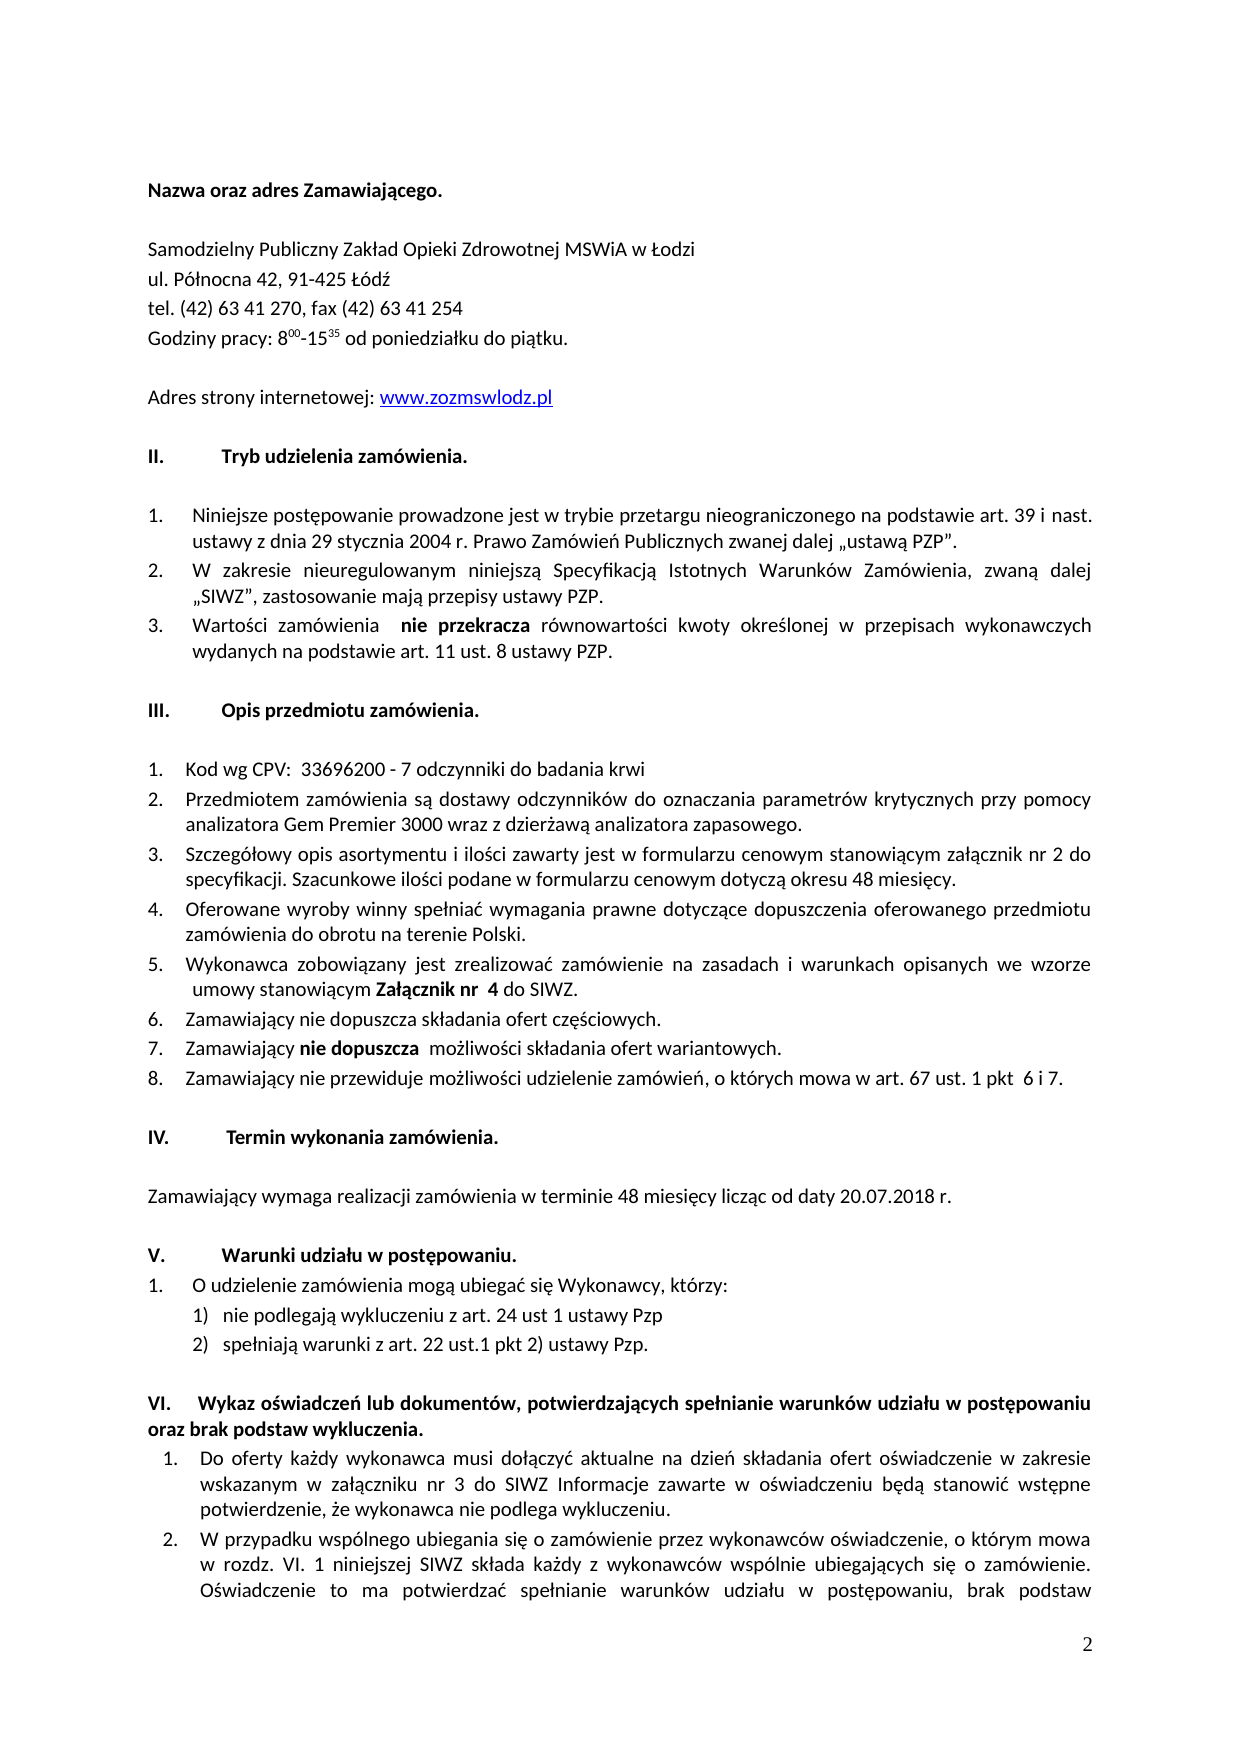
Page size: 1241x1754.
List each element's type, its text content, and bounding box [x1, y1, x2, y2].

text Adres strony internetowej: www.zozmswlodz.pl [148, 384, 1093, 410]
list Przedmiotem zamówienia są dostawy odczynników do oznaczania parametrów krytycznych przy pomocy analizatora Gem Premier 3000 wraz z dzierżawą analizatora zapasowego. [148, 786, 1093, 837]
text Samodzielny Publiczny Zakład Opieki Zdrowotnej MSWiA w Łodzi [148, 236, 1093, 262]
subtitle IV. Termin wykonania zamówienia. [148, 1124, 1093, 1150]
list Zamawiający nie dopuszcza składania ofert częściowych. [148, 1006, 1093, 1031]
list Szczegółowy opis asortymentu i ilości zawarty jest w formularzu cenowym stanowiącym załącznik nr 2 do specyfikacji. Szacunkowe ilości podane w formularzu cenowym dotyczą okresu 48 miesięcy. [148, 841, 1093, 892]
list Zamawiający nie przewiduje możliwości udzielenie zamówień, o których mowa w art. 67 ust. 1 pkt 6 i 7. [148, 1065, 1093, 1091]
list nie podlegają wykluczeniu z art. 24 ust 1 ustawy Pzp [192, 1302, 1093, 1327]
text III. Opis przedmiotu zamówienia. [148, 697, 1093, 723]
text tel. (42) 63 41 270, fax (42) 63 41 254 [148, 296, 1093, 321]
text Godziny pracy: 800-1535 od poniedziałku do piątku. [148, 325, 1093, 351]
list O udzielenie zamówienia mogą ubiegać się Wykonawcy, którzy: [148, 1272, 1093, 1298]
text ul. Północna 42, 91-425 Łódź [148, 266, 1093, 291]
list Niniejsze postępowanie prowadzone jest w trybie przetargu nieograniczonego na podstawie art. 39 i nast. ustawy z dnia 29 stycznia 2004 r. Prawo Zamówień Publicznych zwanej dalej „ustawą PZP”. [148, 503, 1093, 553]
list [162, 1526, 1093, 1602]
list W zakresie nieuregulowanym niniejszą Specyfikacją Istotnych Warunków Zamówienia, zwaną dalej „SIWZ”, zastosowanie mają przepisy ustawy PZP. [148, 558, 1093, 608]
list Zamawiający nie dopuszcza możliwości składania ofert wariantowych. [148, 1036, 1093, 1061]
text Zamawiający wymaga realizacji zamówienia w terminie 48 miesięcy licząc od daty 20.07.2018 r. [148, 1183, 1093, 1209]
text V. Warunki udziału w postępowaniu. [148, 1243, 1093, 1268]
list Do oferty każdy wykonawca musi dołączyć aktualne na dzień składania ofert oświadczenie w zakresie wskazanym w załączniku nr 3 do SIWZ Informacje zawarte w oświadczeniu będą stanowić wstępne potwierdzenie, że wykonawca nie podlega wykluczeniu. [162, 1446, 1093, 1522]
list Oferowane wyroby winny spełniać wymagania prawne dotyczące dopuszczenia oferowanego przedmiotu zamówienia do obrotu na terenie Polski. [148, 896, 1093, 947]
text Nazwa oraz adres Zamawiającego. [148, 177, 1093, 203]
text II. Tryb udzielenia zamówienia. [148, 443, 1093, 469]
list Wykonawca zobowiązany jest zrealizować zamówienie na zasadach i warunkach opisanych we wzorze umowy stanowiącym Załącznik nr 4 do SIWZ. [148, 951, 1093, 1002]
list Kod wg CPV: 33696200 - 7 odczynniki do badania krwi [148, 756, 1093, 782]
list Wartości zamówienia nie przekracza równowartości kwoty określonej w przepisach wykonawczych wydanych na podstawie art. 11 ust. 8 ustawy PZP. [148, 613, 1093, 663]
text VI. Wykaz oświadczeń lub dokumentów, potwierdzających spełnianie warunków udziału w postępowaniu oraz brak podstaw wykluczenia. [148, 1391, 1093, 1441]
list spełniają warunki z art. 22 ust.1 pkt 2) ustawy Pzp. [192, 1331, 1093, 1357]
